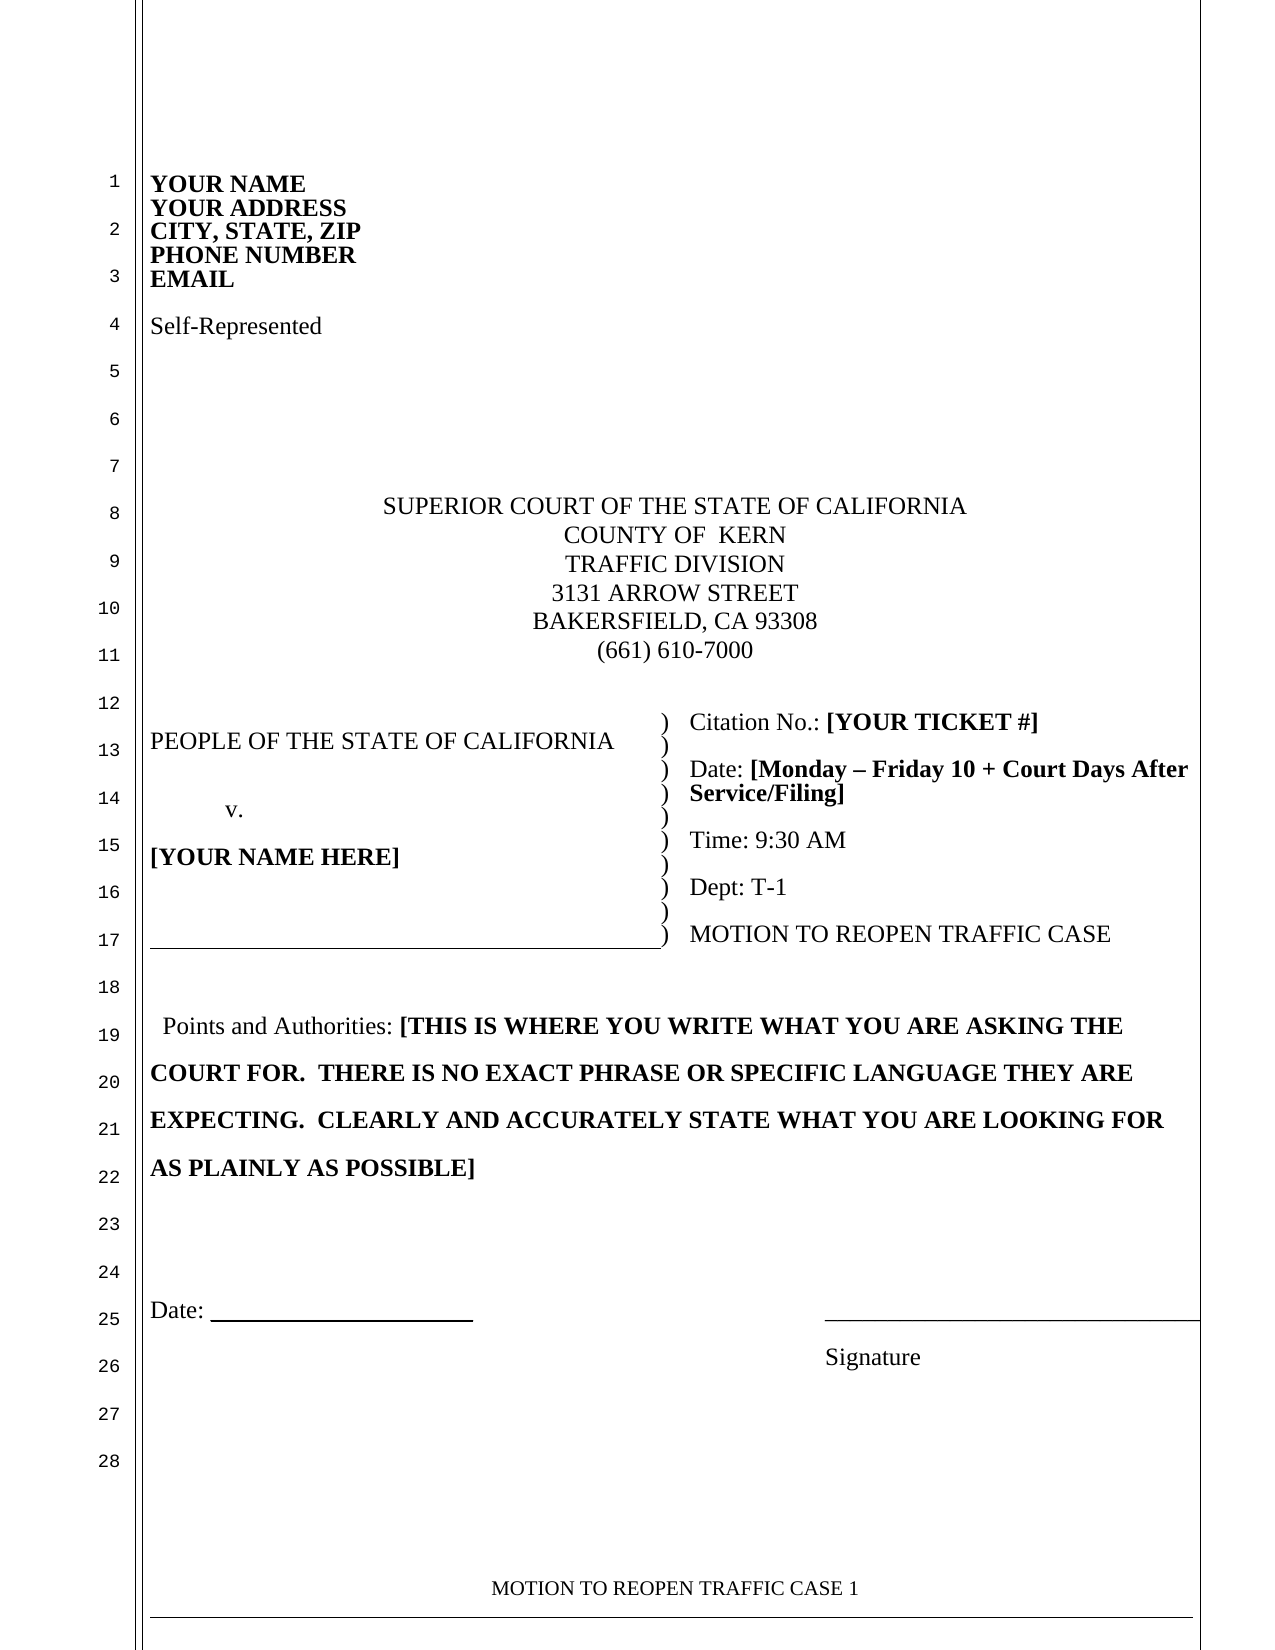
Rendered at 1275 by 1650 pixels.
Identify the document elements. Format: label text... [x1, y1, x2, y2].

text 3131 ARROW STREET [150, 578, 1200, 606]
table_header Citation No.: [YOUR TICKET #] Date: [Monday – Friday 10 + Court Days After Service/Filing] Time: 9:30 AM Dept: T-1 MOTION TO REOPEN TRAFFIC CASE [689, 711, 1200, 948]
text PHONE NUMBER [150, 244, 1200, 268]
text YOUR ADDRESS [150, 197, 1200, 221]
text Date: _____________________ ______________________________ Signature [150, 1281, 1200, 1375]
table_header ) ) ) ) ) ) ) ) ) ) [661, 711, 689, 948]
text CITY, STATE, ZIP [150, 221, 1200, 244]
text SUPERIOR COURT OF THE STATE OF CALIFORNIA [150, 491, 1200, 520]
text BAKERSFIELD, CA 93308 [150, 606, 1200, 635]
text Self-Represented [150, 316, 1200, 339]
text Points and Authorities: [THIS IS WHERE YOU WRITE WHAT YOU ARE ASKING THE COURT FOR. THERE IS NO EXACT PHRASE OR SPECIFIC LANGUAGE THEY ARE EXPECTING. CLEARLY AND ACCURATELY STATE WHAT YOU ARE LOOKING FOR AS PLAINLY AS POSSIBLE] [150, 996, 1200, 1186]
text COUNTY OF KERN [150, 520, 1200, 549]
table_header PEOPLE OF THE STATE OF CALIFORNIA v. [YOUR NAME HERE] [150, 711, 661, 948]
text (661) 610-7000 [150, 635, 1200, 664]
text YOUR NAME [150, 174, 1200, 197]
text EMAIL [150, 268, 1200, 292]
text TRAFFIC DIVISION [150, 549, 1200, 578]
